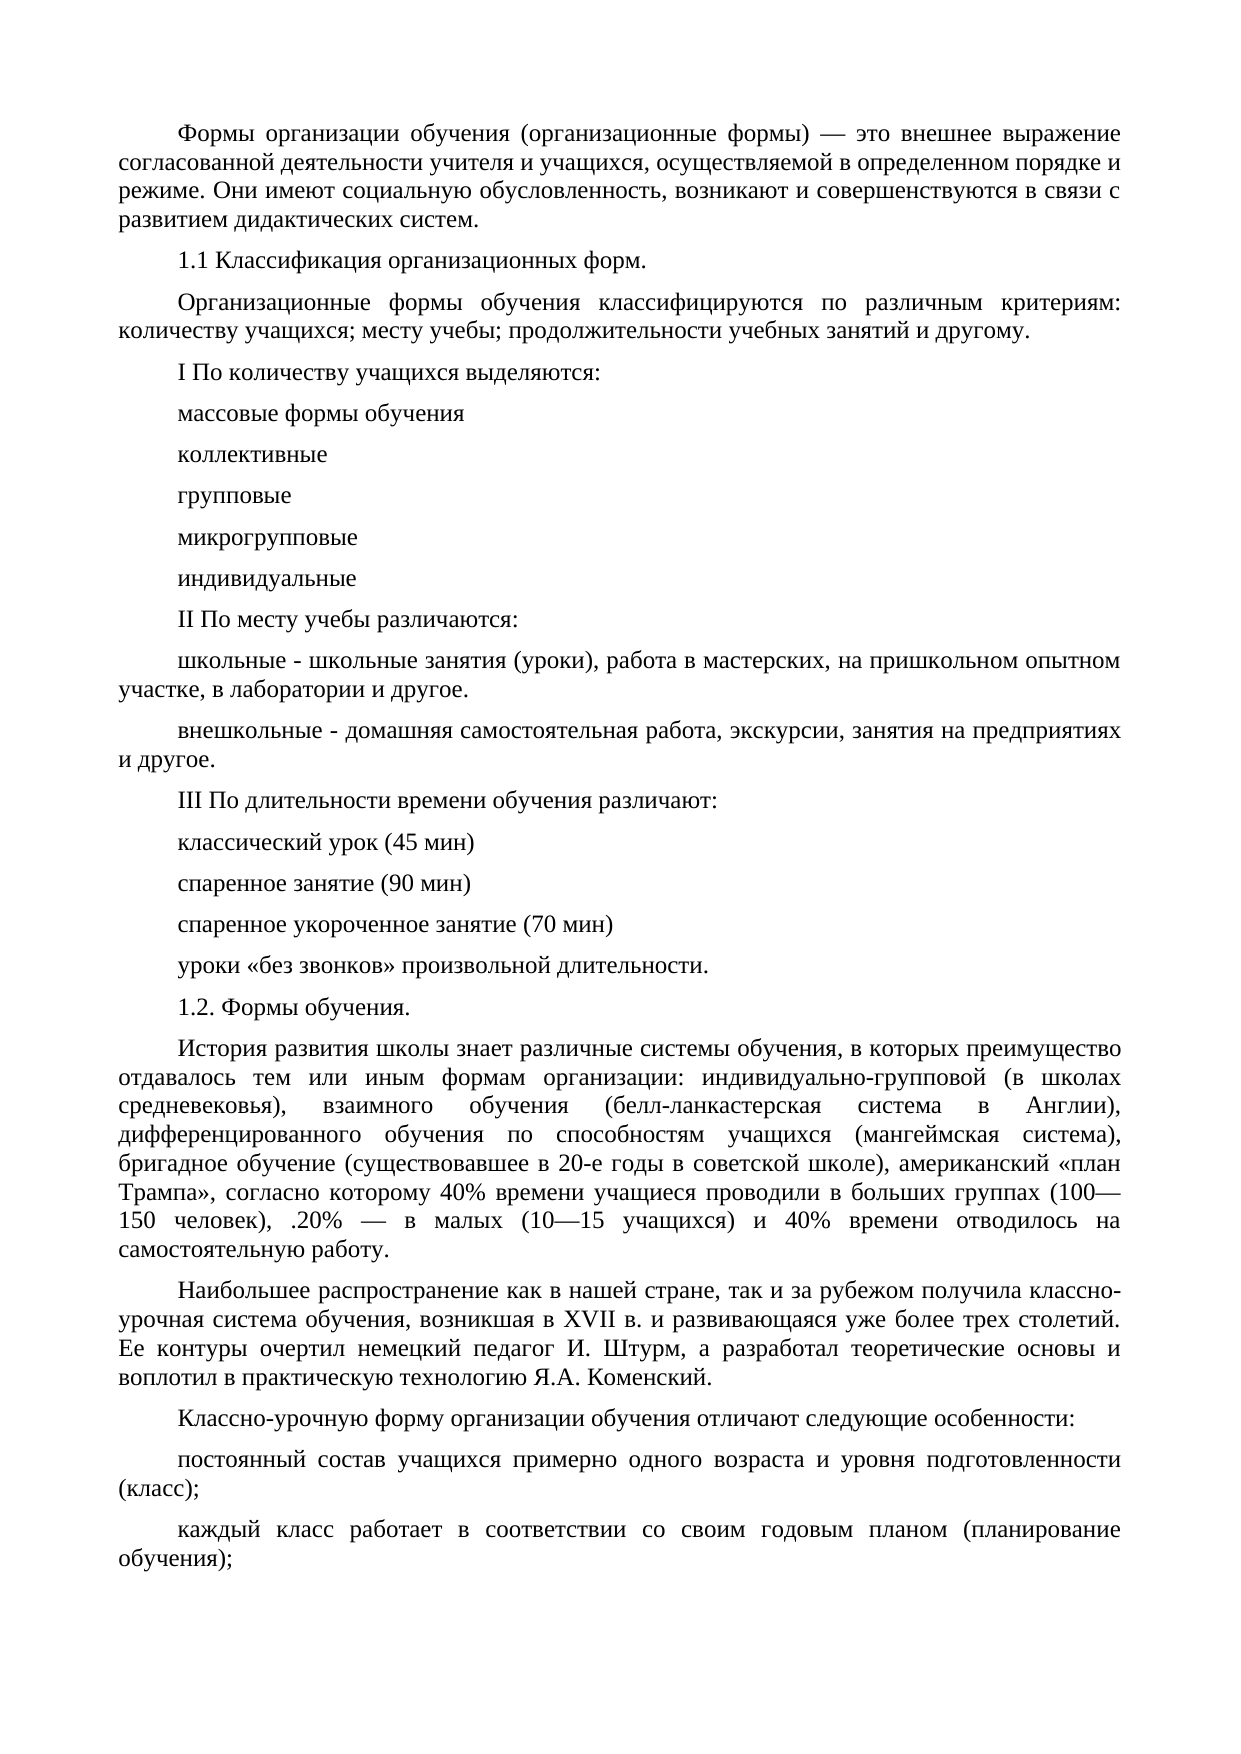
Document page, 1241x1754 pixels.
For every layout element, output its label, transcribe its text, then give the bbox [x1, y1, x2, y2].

text Организационные формы обучения классифицируются по различным критериям: количеству учащихся; месту учебы; продолжительности учебных занятий и другому. [118, 287, 1122, 344]
text постоянный состав учащихся примерно одного возраста и уровня подготовленности (класс); [118, 1444, 1122, 1502]
text массовые формы обучения [118, 398, 1122, 427]
text Классно-урочную форму организации обучения отличают следующие особенности: [118, 1403, 1122, 1432]
text спаренное укороченное занятие (70 мин) [118, 909, 1122, 938]
text История развития школы знает различные системы обучения, в которых преимущество отдавалось тем или иным формам организации: индивидуально-групповой (в школах средневековья), взаимного обучения (белл-ланкастерская система в Англии), дифференцированного обучения по способностям учащихся (мангеймская система), бригадное обучение (существовавшее в 20-е годы в советской школе), американский «план Трампа», согласно которому 40% времени учащиеся проводили в больших группах (100—150 человек), .20% — в малых (10—15 учащихся) и 40% времени отводилось на самостоятельную работу. [118, 1033, 1122, 1263]
text внешкольные - домашняя самостоятельная работа, экскурсии, занятия на предприятиях и другое. [118, 716, 1122, 773]
text микрогрупповые [118, 522, 1122, 551]
text спаренное занятие (90 мин) [118, 868, 1122, 897]
text 1.1 Классификация организационных форм. [118, 246, 1122, 274]
text III По длительности времени обучения различают: [118, 786, 1122, 814]
text коллективные [118, 439, 1122, 468]
text I По количеству учащихся выделяются: [118, 357, 1122, 386]
text классический урок (45 мин) [118, 827, 1122, 856]
text каждый класс работает в соответствии со своим годовым планом (планирование обучения); [118, 1514, 1122, 1572]
text уроки «без звонков» произвольной длительности. [118, 951, 1122, 979]
text Формы организации обучения (организационные формы) — это внешнее выражение согласованной деятельности учителя и учащихся, осуществляемой в определенном порядке и режиме. Они имеют социальную обусловленность, возникают и совершенствуются в связи с развитием дидактических систем. [118, 118, 1122, 233]
text групповые [118, 481, 1122, 509]
text индивидуальные [118, 563, 1122, 592]
text школьные - школьные занятия (уроки), работа в мастерских, на пришкольном опытном участке, в лаборатории и другое. [118, 646, 1122, 703]
text 1.2. Формы обучения. [118, 992, 1122, 1021]
text Наибольшее распространение как в нашей стране, так и за рубежом получила классно-урочная система обучения, возникшая в XVII в. и развивающаяся уже более трех столетий. Ее контуры очертил немецкий педагог И. Штурм, а разработал теоретические основы и воплотил в практическую технологию Я.А. Коменский. [118, 1276, 1122, 1391]
text II По месту учебы различаются: [118, 604, 1122, 633]
